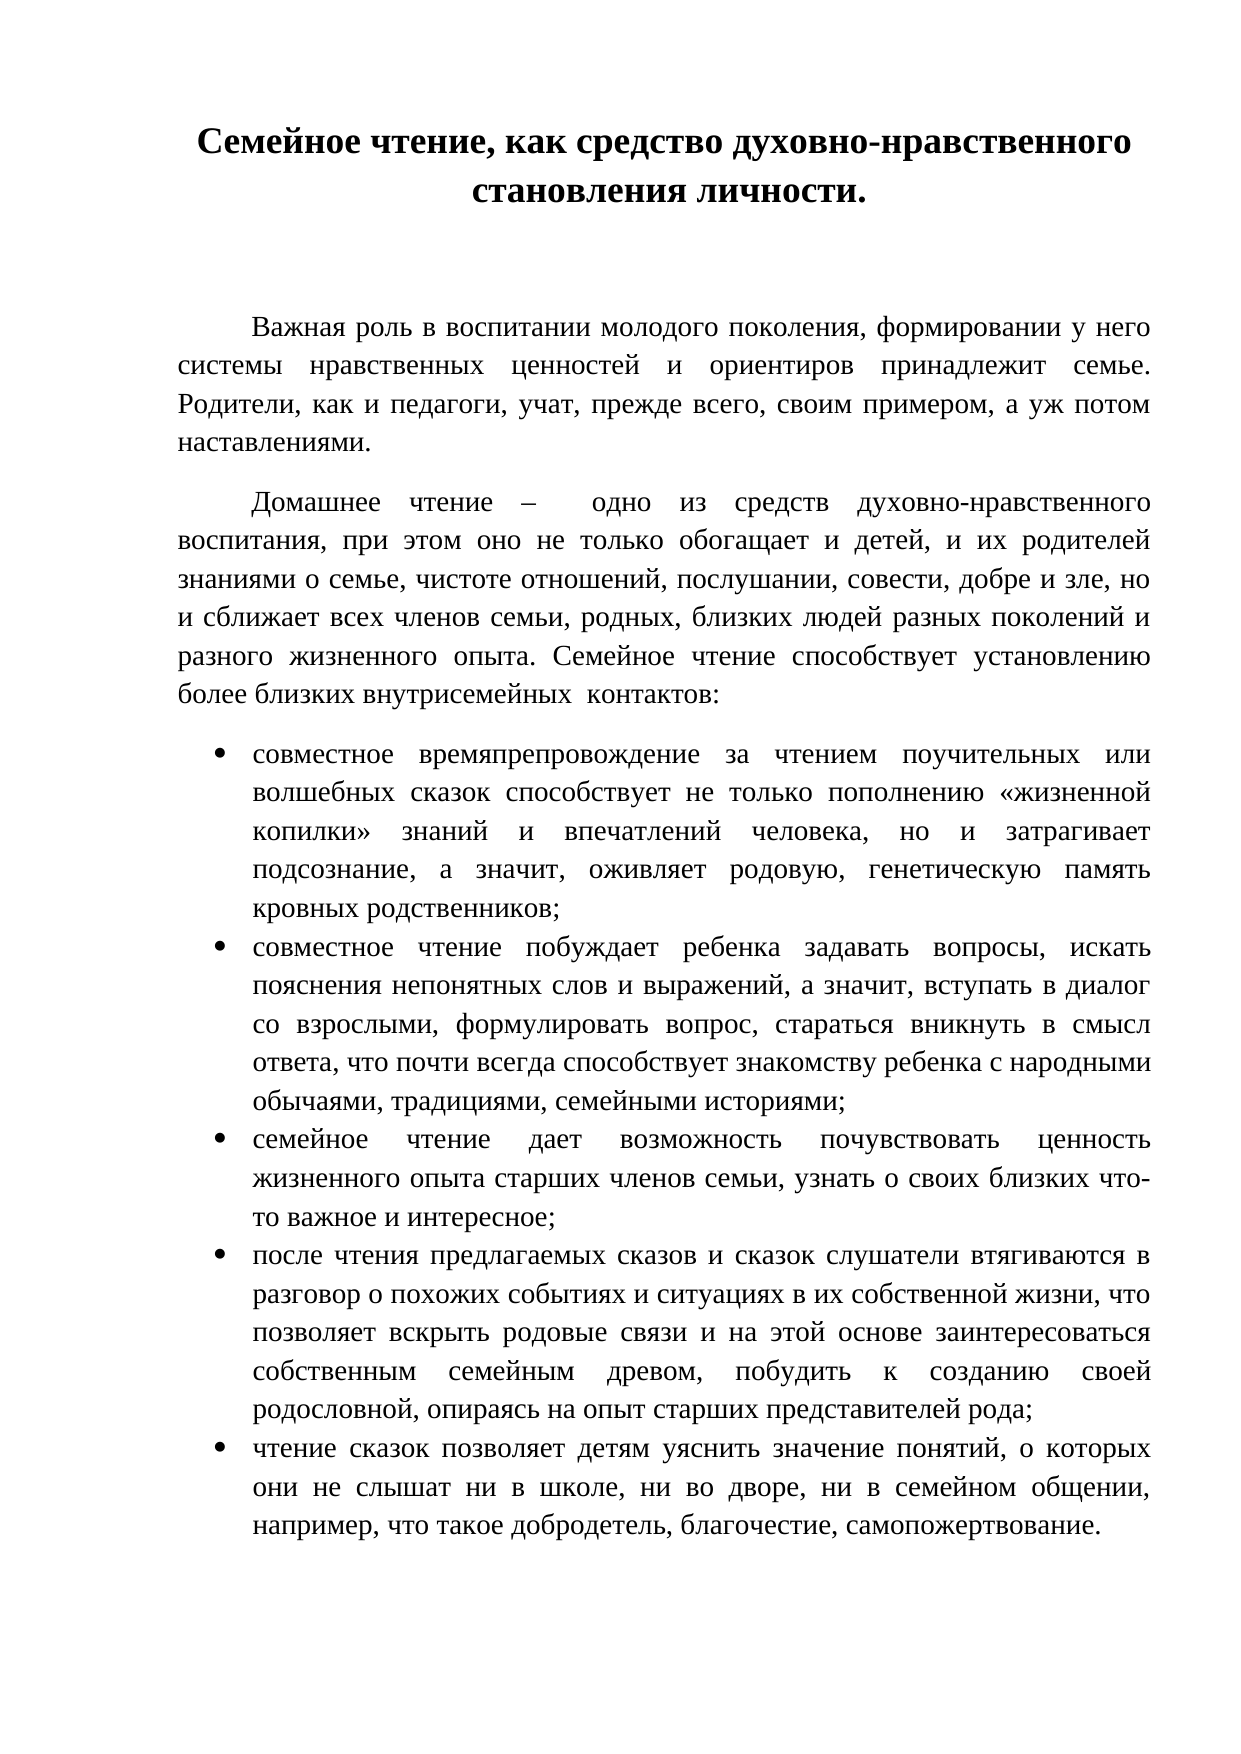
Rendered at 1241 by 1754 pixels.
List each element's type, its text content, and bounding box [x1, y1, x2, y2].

list совместное чтение побуждает ребенка задавать вопросы, искать пояснения непонятных слов и выражений, а значит, вступать в диалог со взрослыми, формулировать вопрос, стараться вникнуть в смысл ответа, что почти всегда способствует знакомству ребенка с народными обычаями, традициями, семейными историями; [215, 929, 1152, 1117]
list совместное времяпрепровождение за чтением поучительных или волшебных сказок способствует не только пополнению «жизненной копилки» знаний и впечатлений человека, но и затрагивает подсознание, а значит, оживляет родовую, генетическую память кровных родственников; [215, 736, 1152, 924]
list чтение сказок позволяет детям уяснить значение понятий, о которых они не слышат ни в школе, ни во дворе, ни в семейном общении, например, что такое добродетель, благочестие, самопожертвование. [215, 1430, 1152, 1541]
list после чтения предлагаемых сказов и сказок слушатели втягиваются в разговор о похожих событиях и ситуациях в их собственной жизни, что позволяет вскрыть родовые связи и на этой основе заинтересоваться собственным семейным древом, побудить к созданию своей родословной, опираясь на опыт старших представителей рода; [215, 1237, 1152, 1425]
text Домашнее чтение – одно из средств духовно-нравственного воспитания, при этом оно не только обогащает и детей, и их родителей знаниями о семье, чистоте отношений, послушании, совести, добре и зле, но и сближает всех членов семьи, родных, близких людей разных поколений и разного жизненного опыта. Семейное чтение способствует установлению более близких внутрисемейных контактов: [177, 484, 1152, 710]
text Важная роль в воспитании молодого поколения, формировании у него системы нравственных ценностей и ориентиров принадлежит семье. Родители, как и педагоги, учат, прежде всего, своим примером, а уж потом наставлениями. [177, 309, 1152, 458]
list семейное чтение дает возможность почувствовать ценность жизненного опыта старших членов семьи, узнать о своих близких что-то важное и интересное; [215, 1122, 1152, 1232]
text становления личности. [177, 168, 1152, 211]
text Семейное чтение, как средство духовно-нравственного [177, 118, 1152, 161]
